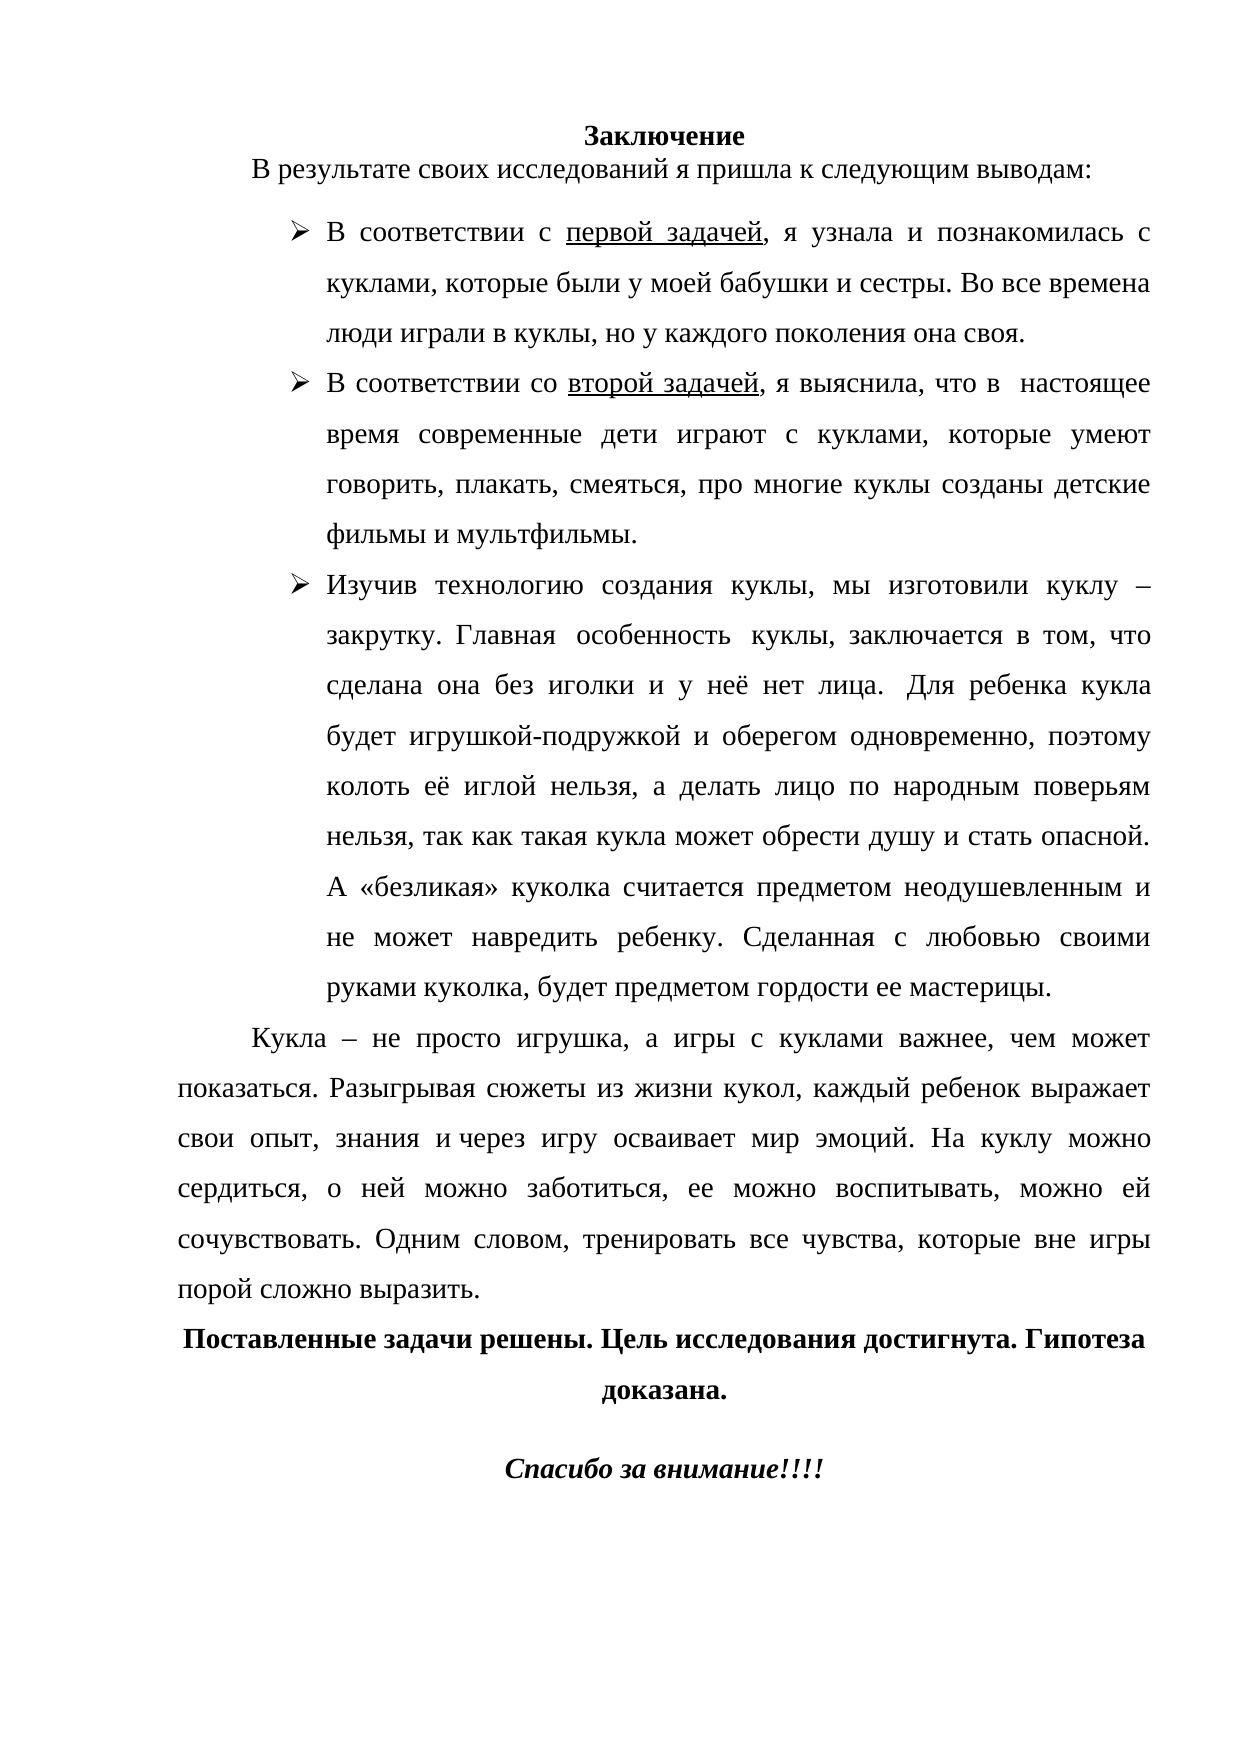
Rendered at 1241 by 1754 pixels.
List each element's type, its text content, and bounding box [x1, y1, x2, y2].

list Изучив технологию создания куклы, мы изготовили куклу – закрутку. Главная особенность куклы, заключается в том, что сделана она без иголки и у неё нет лица. Для ребенка кукла будет игрушкой-подружкой и оберегом одновременно, поэтому колоть её иглой нельзя, а делать лицо по народным поверьям нельзя, так как такая кукла может обрести душу и стать опасной. А «безликая» куколка считается предметом неодушевленным и не может навредить ребенку. Сделанная с любовью своими руками куколка, будет предметом гордости ее мастерицы. [288, 567, 1152, 1003]
list В соответствии со второй задачей, я выяснила, что в настоящее время современные дети играют с куклами, которые умеют говорить, плакать, смеяться, про многие куклы созданы детские фильмы и мультфильмы. [288, 365, 1152, 550]
text Спасибо за внимание!!!! [177, 1451, 1152, 1485]
text Поставленные задачи решены. Цель исследования достигнута. Гипотеза доказана. [177, 1322, 1152, 1405]
text В результате своих исследований я пришла к следующим выводам: [177, 152, 1152, 185]
list В соответствии с первой задачей, я узнала и познакомилась с куклами, которые были у моей бабушки и сестры. Во все времена люди играли в куклы, но у каждого поколения она своя. [288, 214, 1152, 349]
text Заключение [177, 118, 1152, 152]
text Кукла – не просто игрушка, а игры с куклами важнее, чем может показаться. Разыгрывая сюжеты из жизни кукол, каждый ребенок выражает свои опыт, знания и через игру осваивает мир эмоций. На куклу можно сердиться, о ней можно заботиться, ее можно воспитывать, можно ей сочувствовать. Одним словом, тренировать все чувства, которые вне игры порой сложно выразить. [177, 1020, 1152, 1305]
